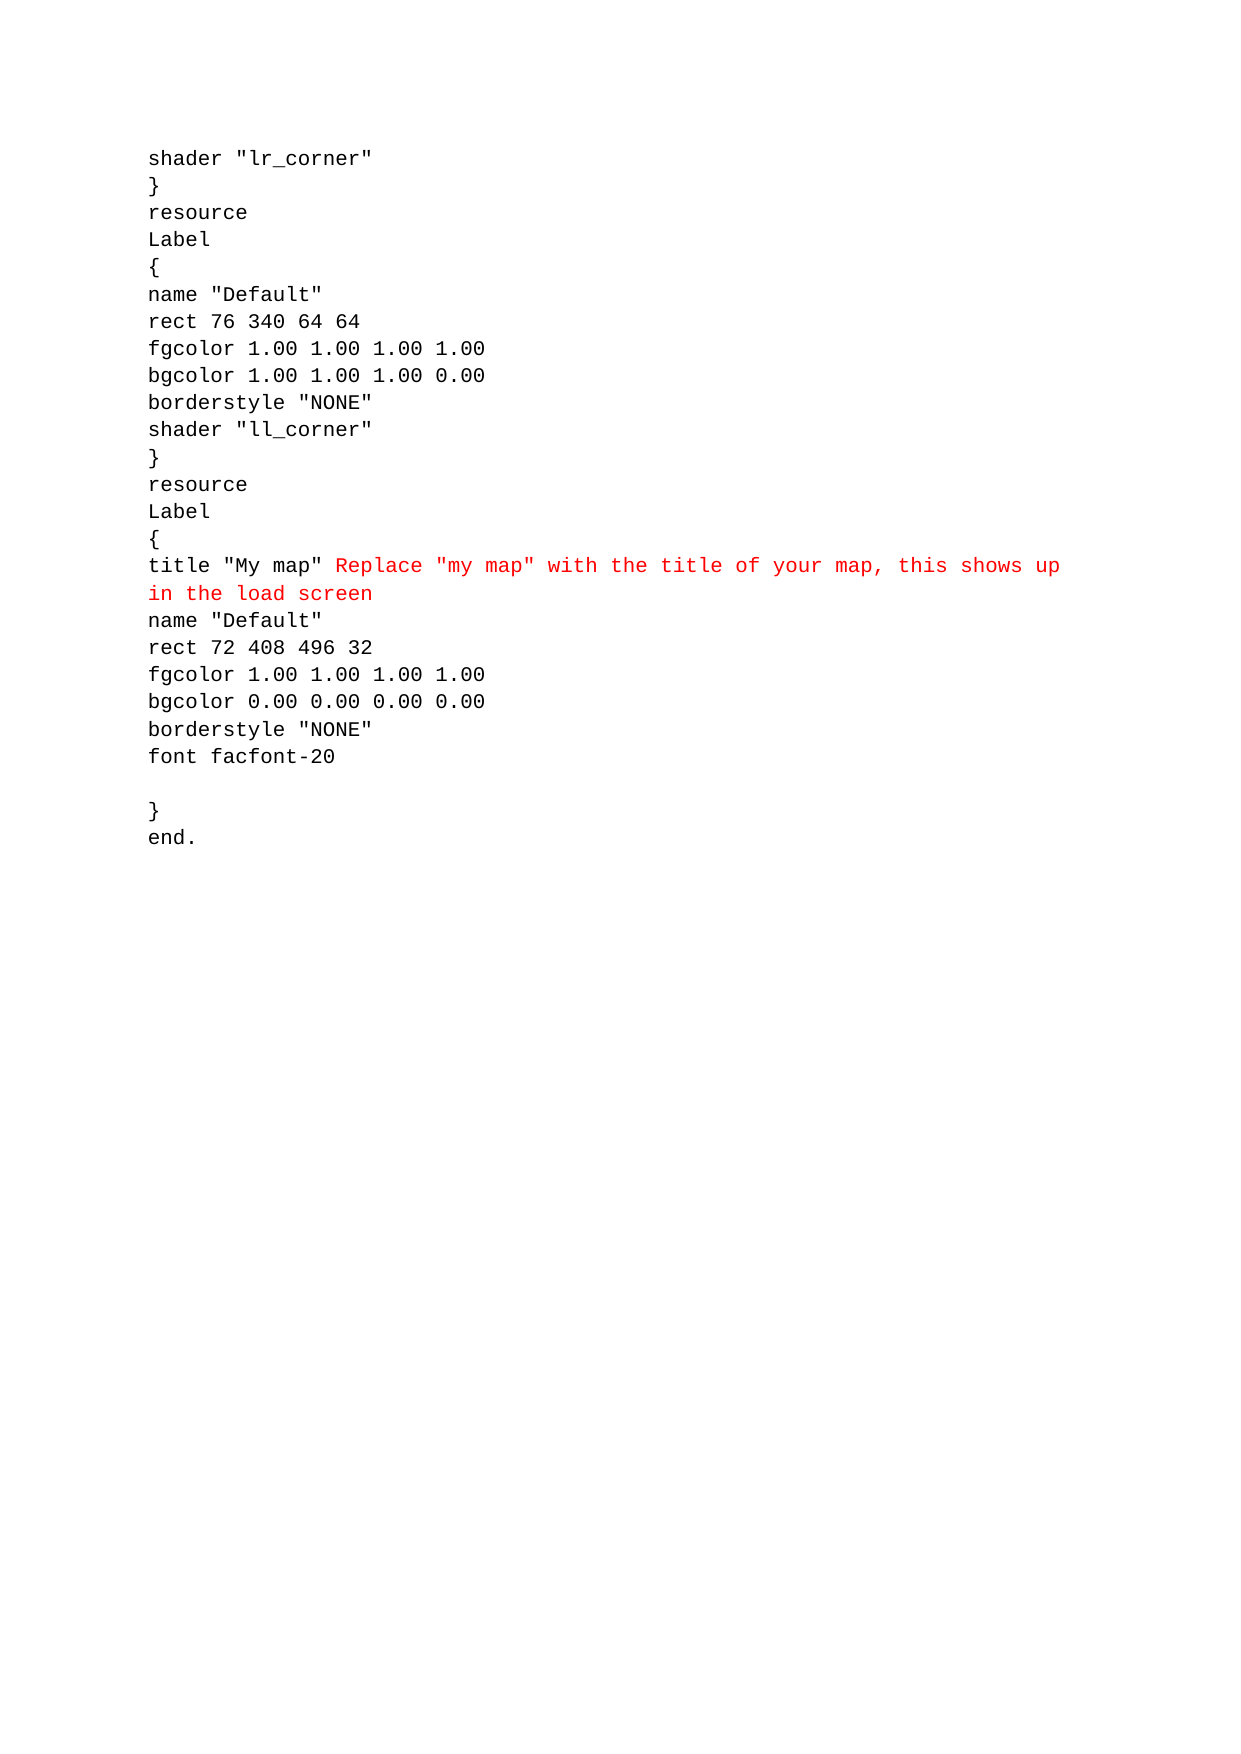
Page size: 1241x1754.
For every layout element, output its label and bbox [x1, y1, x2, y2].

text [148, 148, 1093, 851]
